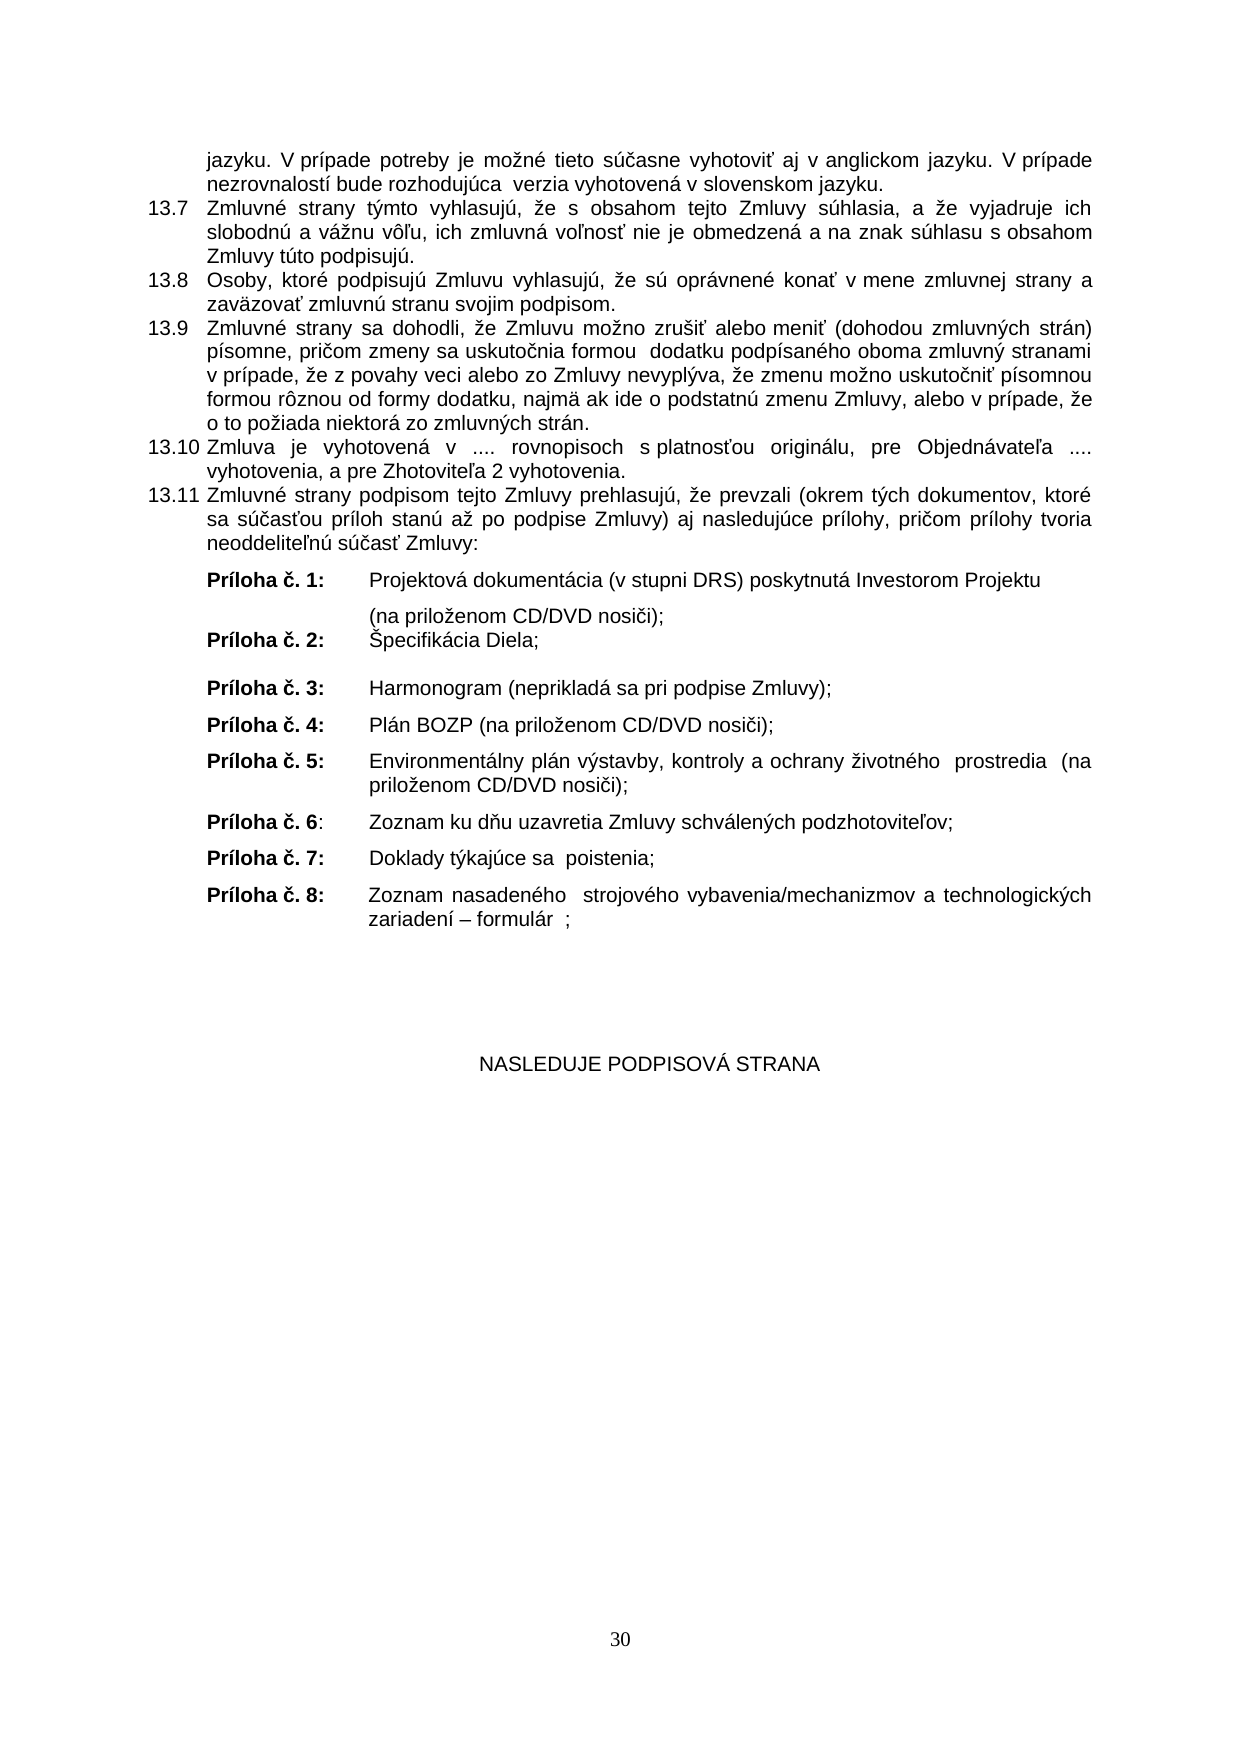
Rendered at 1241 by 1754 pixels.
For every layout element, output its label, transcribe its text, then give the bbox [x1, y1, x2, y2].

text Príloha č. 7: Doklady týkajúce sa poistenia; [207, 846, 1093, 870]
text Príloha č. 2: Špecifikácia Diela; [207, 628, 1093, 652]
text (na priloženom CD/DVD nosiči); [207, 604, 1093, 628]
text Príloha č. 3: Harmonogram (neprikladá sa pri podpise Zmluvy); [207, 676, 1093, 700]
list Zmluva je vyhotovená v .... rovnopisoch s platnosťou originálu, pre Objednávateľa .... vyhotovenia, a pre Zhotoviteľa 2 vyhotovenia. [148, 435, 1093, 483]
list Zmluvné strany podpisom tejto Zmluvy prehlasujú, že prevzali (okrem tých dokumentov, ktoré sa súčasťou príloh stanú až po podpise Zmluvy) aj nasledujúce prílohy, pričom prílohy tvoria neoddeliteľnú súčasť Zmluvy: [148, 483, 1093, 555]
text NASLEDUJE PODPISOVÁ STRANA [207, 1052, 1093, 1076]
list Zmluvné strany sa dohodli, že Zmluvu možno zrušiť alebo meniť (dohodou zmluvných strán) písomne, pričom zmeny sa uskutočnia formou dodatku podpísaného oboma zmluvný stranami v prípade, že z povahy veci alebo zo Zmluvy nevyplýva, že zmenu možno uskutočniť písomnou formou rôznou od formy dodatku, najmä ak ide o podstatnú zmenu Zmluvy, alebo v prípade, že o to požiada niektorá zo zmluvných strán. [148, 315, 1093, 435]
list Osoby, ktoré podpisujú Zmluvu vyhlasujú, že sú oprávnené konať v mene zmluvnej strany a zaväzovať zmluvnú stranu svojim podpisom. [148, 267, 1093, 315]
text Príloha č. 5: Environmentálny plán výstavby, kontroly a ochrany životného prostredia (na priloženom CD/DVD nosiči); [207, 749, 1093, 797]
text Príloha č. 6: Zoznam ku dňu uzavretia Zmluvy schválených podzhotoviteľov; [207, 809, 1093, 833]
text Príloha č. 1: Projektová dokumentácia (v stupni DRS) poskytnutá Investorom Projektu [207, 567, 1093, 591]
list Zmluvné strany týmto vyhlasujú, že s obsahom tejto Zmluvy súhlasia, a že vyjadruje ich slobodnú a vážnu vôľu, ich zmluvná voľnosť nie je obmedzená a na znak súhlasu s obsahom Zmluvy túto podpisujú. [148, 196, 1093, 267]
text Príloha č. 8: Zoznam nasadeného strojového vybavenia/mechanizmov a technologických zariadení – formulár ; [207, 882, 1093, 930]
text Príloha č. 4: Plán BOZP (na priloženom CD/DVD nosiči); [207, 713, 1093, 737]
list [148, 148, 1093, 196]
